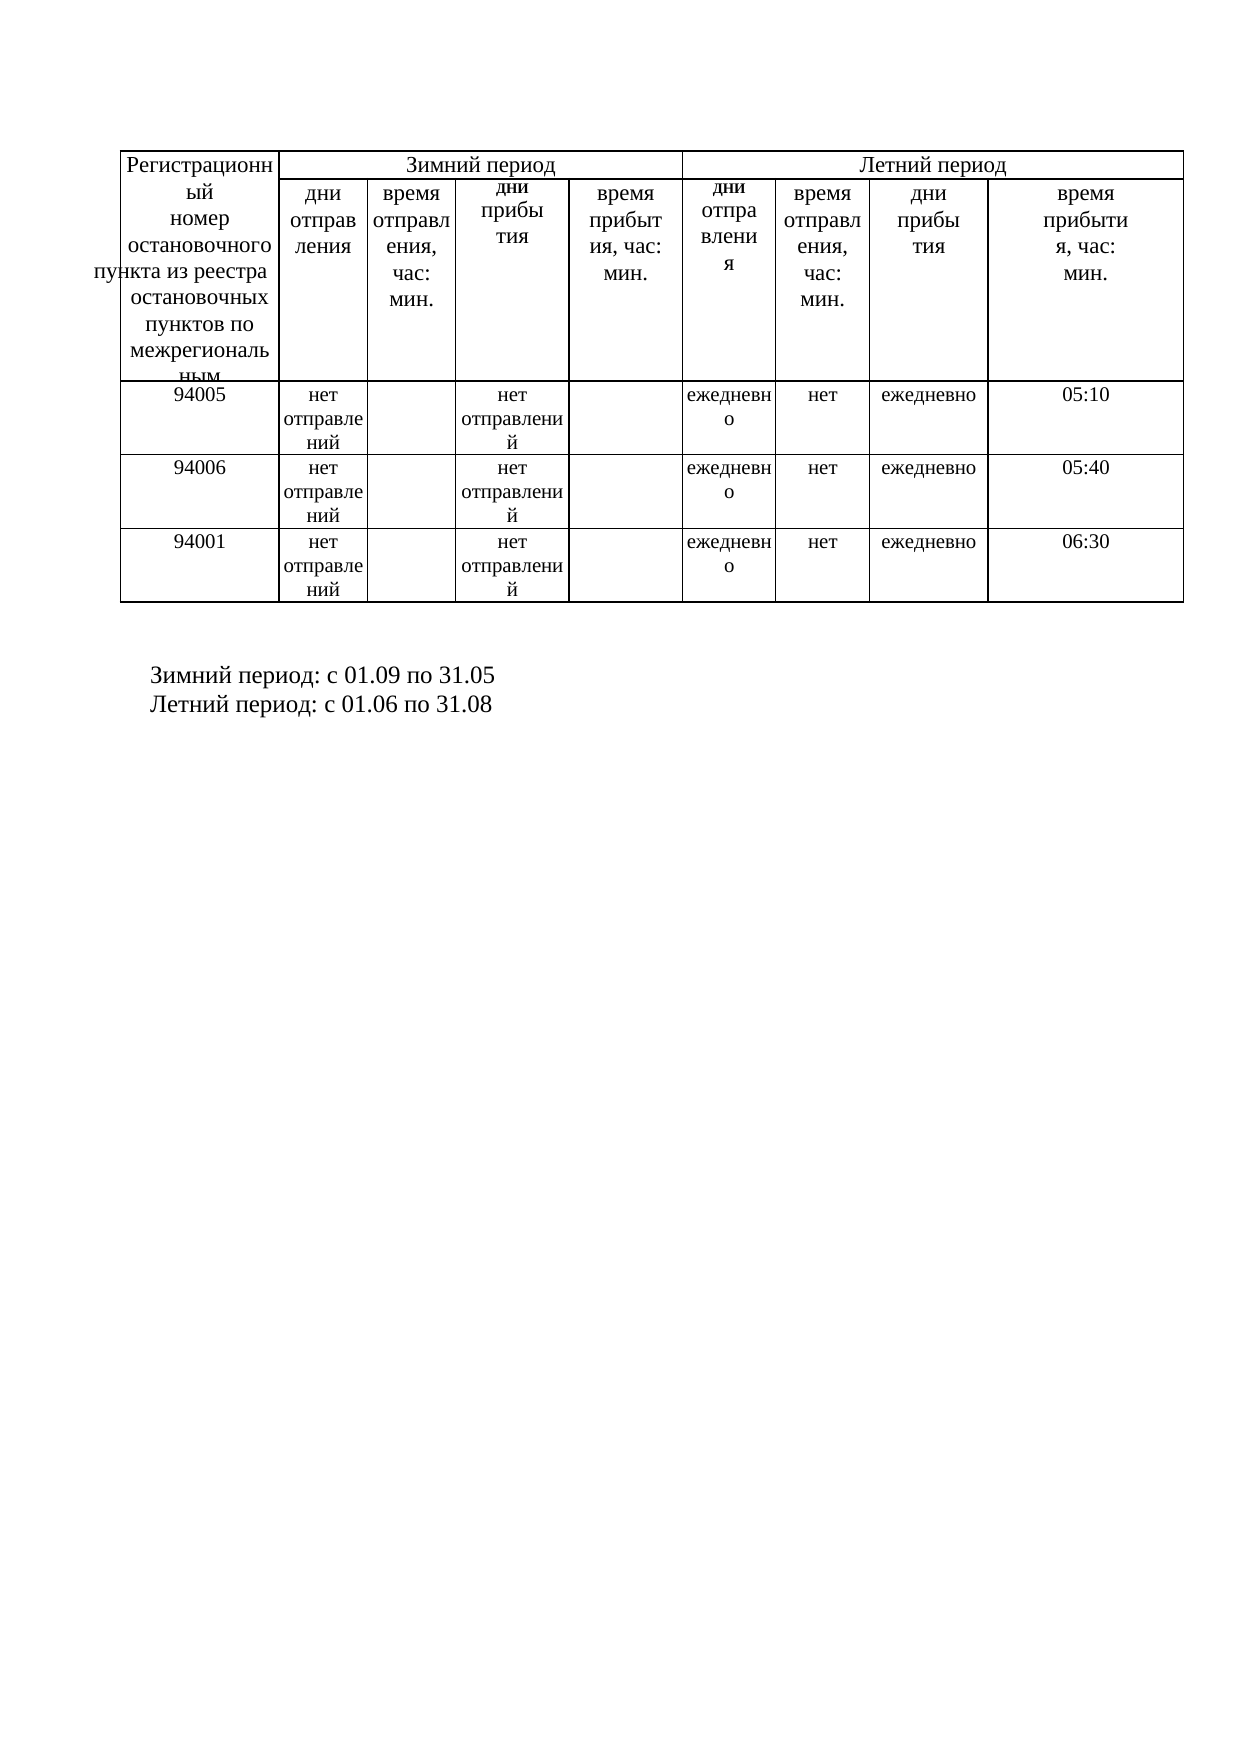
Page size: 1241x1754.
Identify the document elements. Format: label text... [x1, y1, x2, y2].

table_cell 05:10 [989, 382, 1183, 454]
table_cell [368, 455, 455, 527]
table_cell ежедневно [870, 382, 987, 454]
table_cell время отправл ения, час: мин. [776, 180, 869, 380]
table_cell нет [776, 455, 869, 527]
table_cell ежедневно [870, 529, 987, 601]
table_cell 05:40 [989, 455, 1183, 527]
table_cell время отправл ения, час: мин. [368, 180, 455, 380]
table_cell ежедневно [683, 455, 775, 527]
table_cell ежедневно [683, 382, 775, 454]
text Зимний период: с 01.09 по 31.05 [150, 660, 1090, 689]
table_cell 06:30 [989, 529, 1183, 601]
table_cell 94001 [121, 529, 278, 601]
table_cell нет отправлений [456, 455, 568, 527]
table_cell [368, 382, 455, 454]
table_cell нет отправлений [280, 455, 367, 527]
table_cell ежедневно [683, 529, 775, 601]
table_cell дни прибы тия [870, 180, 987, 380]
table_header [121, 152, 278, 380]
text Летний период: с 01.06 по 31.08 [150, 689, 1090, 718]
table_cell дни отправ ления [280, 180, 367, 380]
table_header Летний период [683, 152, 1183, 178]
table_cell нет отправлений [280, 529, 367, 601]
table_cell [570, 529, 682, 601]
table_cell нет отправлений [280, 382, 367, 454]
table_cell нет отправлений [456, 529, 568, 601]
table_cell нет [776, 529, 869, 601]
table_cell нет отправлений [456, 382, 568, 454]
table_cell ежедневно [870, 455, 987, 527]
table_cell 94006 [121, 455, 278, 527]
table_header Зимний период [280, 152, 682, 178]
table_cell [368, 529, 455, 601]
table_cell нет [776, 382, 869, 454]
table_cell время прибыт ия, час: мин. [570, 180, 682, 380]
table_cell 94005 [121, 382, 278, 454]
table_cell [570, 382, 682, 454]
table_cell ДНИ отпра влени я [683, 180, 775, 380]
table_cell время прибыти я, час: мин. [989, 180, 1183, 380]
table_cell ДНИ прибы тия [456, 180, 568, 380]
table_cell [570, 455, 682, 527]
